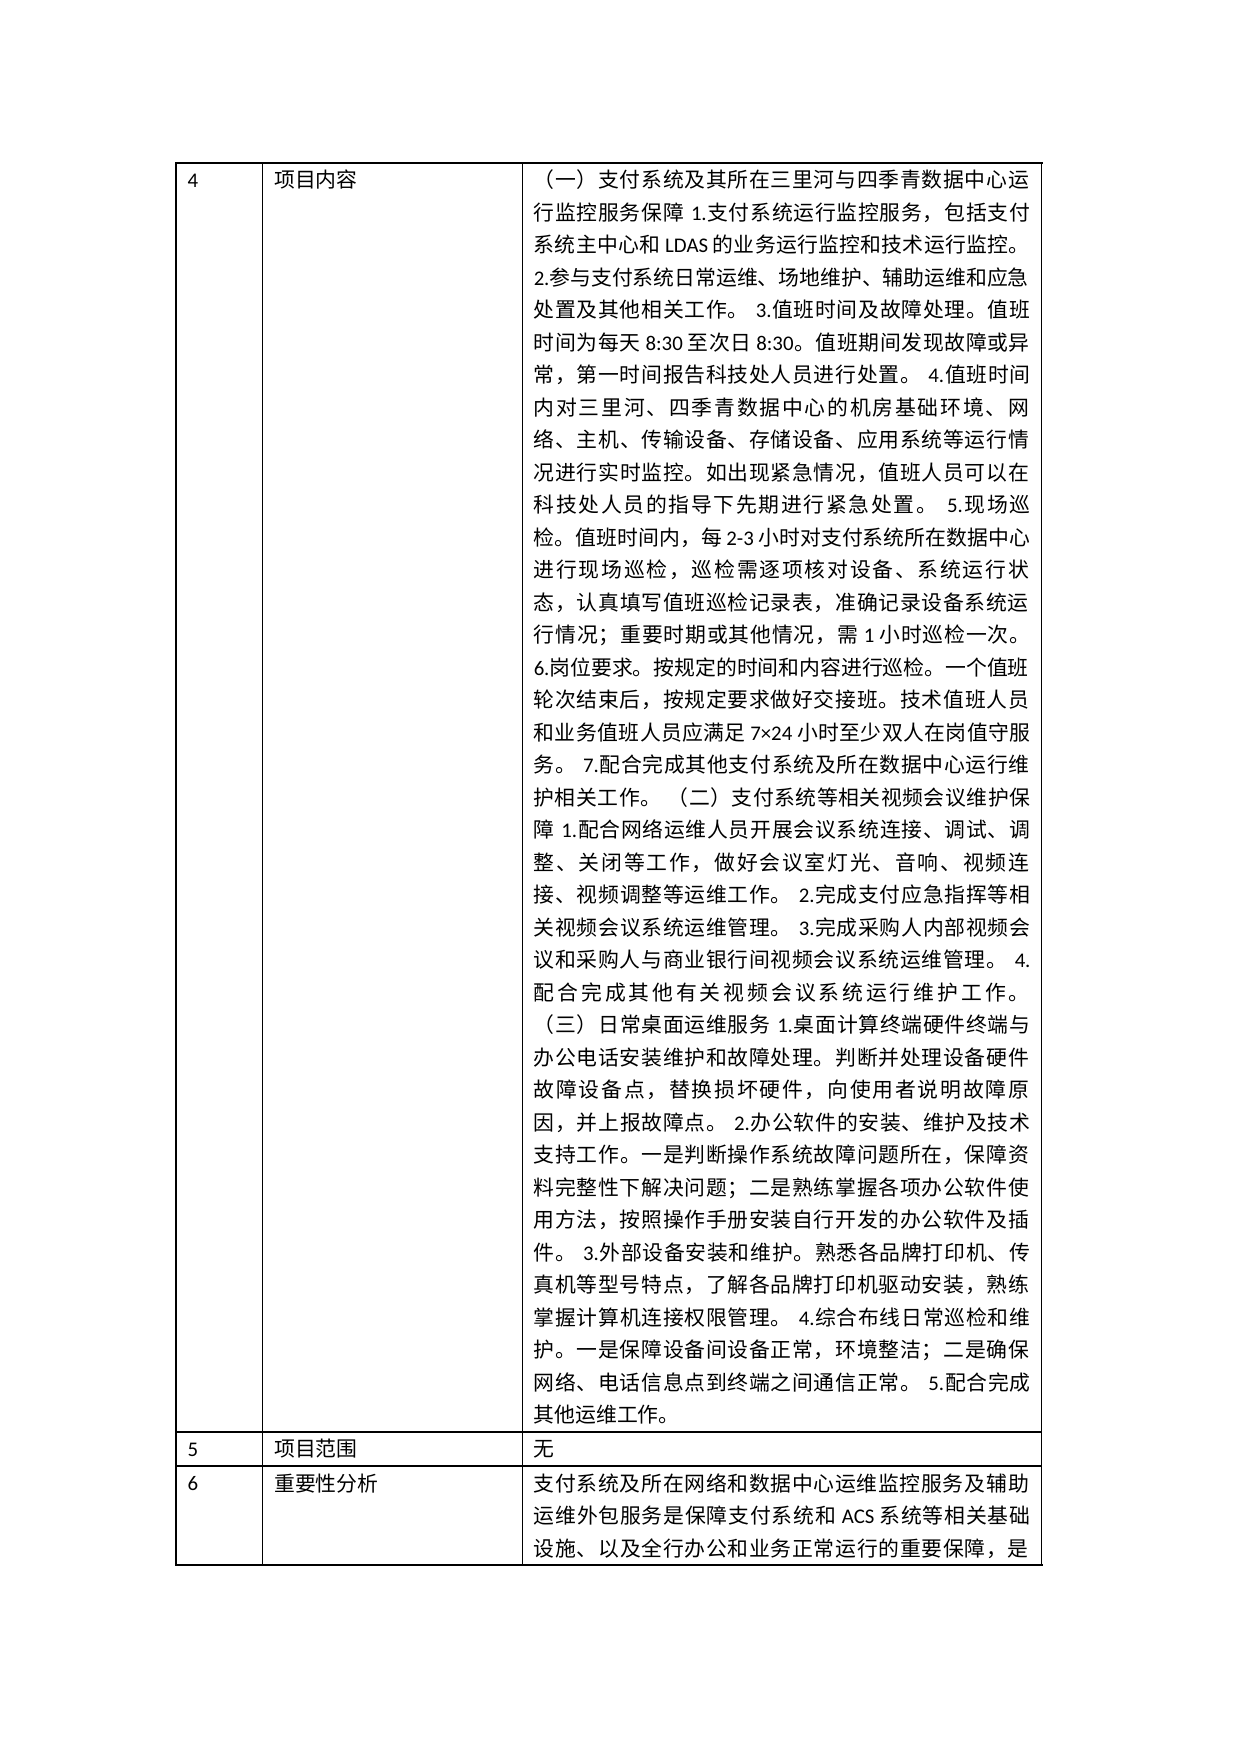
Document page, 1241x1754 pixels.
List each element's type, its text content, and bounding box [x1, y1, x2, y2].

table_cell 无 [523, 1433, 1041, 1465]
table_cell 项目内容 [263, 164, 522, 1431]
table_cell 项目范围 [263, 1433, 522, 1465]
table_cell 重要性分析 [263, 1467, 522, 1564]
table_cell 6 [177, 1467, 262, 1564]
table_cell 4 [177, 164, 262, 1431]
table_cell 5 [177, 1433, 262, 1465]
table_cell （一）支付系统及其所在三里河与四季青数据中心运行监控服务保障 1.支付系统运行监控服务，包括支付系统主中心和LDAS的业务运行监控和技术运行监控。 2.参与支付系统日常运维、场地维护、辅助运维和应急处置及其他相关工作。 3.值班时间及故障处理。值班时间为每天8:30至次日8:30。值班期间发现故障或异常，第一时间报告科技处人员进行处置。 4.值班时间内对三里河、四季青数据中心的机房基础环境、网络、主机、传输设备、存储设备、应用系统等运行情况进行实时监控。如出现紧急情况，值班人员可以在科技处人员的指导下先期进行紧急处置。 5.现场巡检。值班时间内，每2-3小时对支付系统所在数据中心进行现场巡检，巡检需逐项核对设备、系统运行状态，认真填写值班巡检记录表，准确记录设备系统运行情况；重要时期或其他情况，需1小时巡检一次。 6.岗位要求。按规定的时间和内容进行巡检。一个值班轮次结束后，按规定要求做好交接班。技术值班人员和业务值班人员应满足7×24小时至少双人在岗值守服务。 7.配合完成其他支付系统及所在数据中心运行维护相关工作。 （二）支付系统等相关视频会议维护保障 1.配合网络运维人员开展会议系统连接、调试、调整、关闭等工作，做好会议室灯光、音响、视频连接、视频调整等运维工作。 2.完成支付应急指挥等相关视频会议系统运维管理。 3.完成采购人内部视频会议和采购人与商业银行间视频会议系统运维管理。 4.配合完成其他有关视频会议系统运行维护工作。 （三）日常桌面运维服务 1.桌面计算终端硬件终端与办公电话安装维护和故障处理。判断并处理设备硬件故障设备点，替换损坏硬件，向使用者说明故障原因，并上报故障点。 2.办公软件的安装、维护及技术支持工作。一是判断操作系统故障问题所在，保障资料完整性下解决问题；二是熟练掌握各项办公软件使用方法，按照操作手册安装自行开发的办公软件及插件。 3.外部设备安装和维护。熟悉各品牌打印机、传真机等型号特点，了解各品牌打印机驱动安装，熟练掌握计算机连接权限管理。 4.综合布线日常巡检和维护。一是保障设备间设备正常，环境整洁；二是确保网络、电话信息点到终端之间通信正常。 5.配合完成其他运维工作。 [523, 164, 1041, 1431]
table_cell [523, 1467, 1041, 1564]
